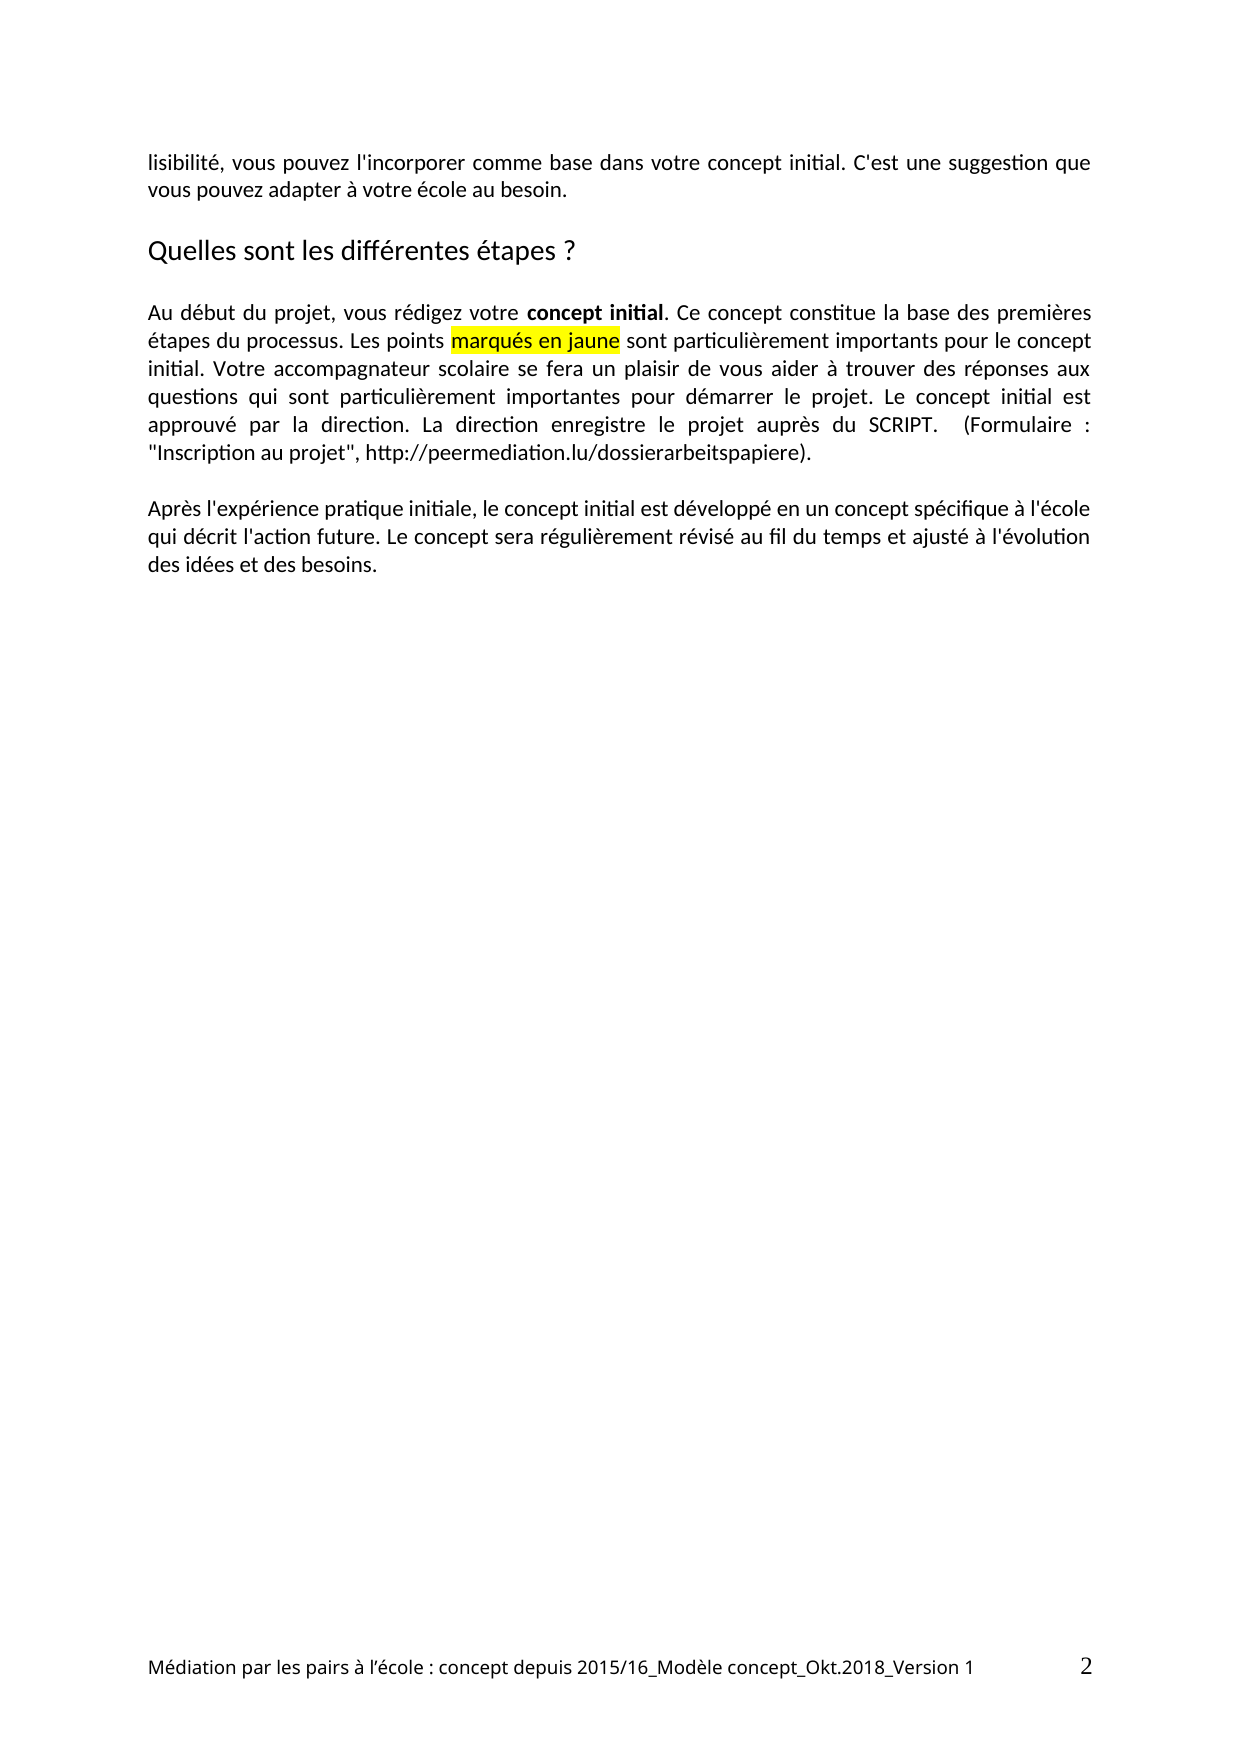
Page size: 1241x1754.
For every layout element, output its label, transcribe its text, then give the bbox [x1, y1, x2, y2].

text Après l'expérience pratique initiale, le concept initial est développé en un concept spécifique à l'école qui décrit l'action future. Le concept sera régulièrement révisé au fil du temps et ajusté à l'évolution des idées et des besoins. [148, 494, 1093, 578]
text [148, 148, 1093, 204]
text Au début du projet, vous rédigez votre concept initial. Ce concept constitue la base des premières étapes du processus. Les points marqués en jaune sont particulièrement importants pour le concept initial. Votre accompagnateur scolaire se fera un plaisir de vous aider à trouver des réponses aux questions qui sont particulièrement importantes pour démarrer le projet. Le concept initial est approuvé par la direction. La direction enregistre le projet auprès du SCRIPT. (Formulaire : "Inscription au projet", http://peermediation.lu/dossierarbeitspapiere). [148, 298, 1093, 466]
text Quelles sont les différentes étapes ? [148, 232, 1093, 267]
